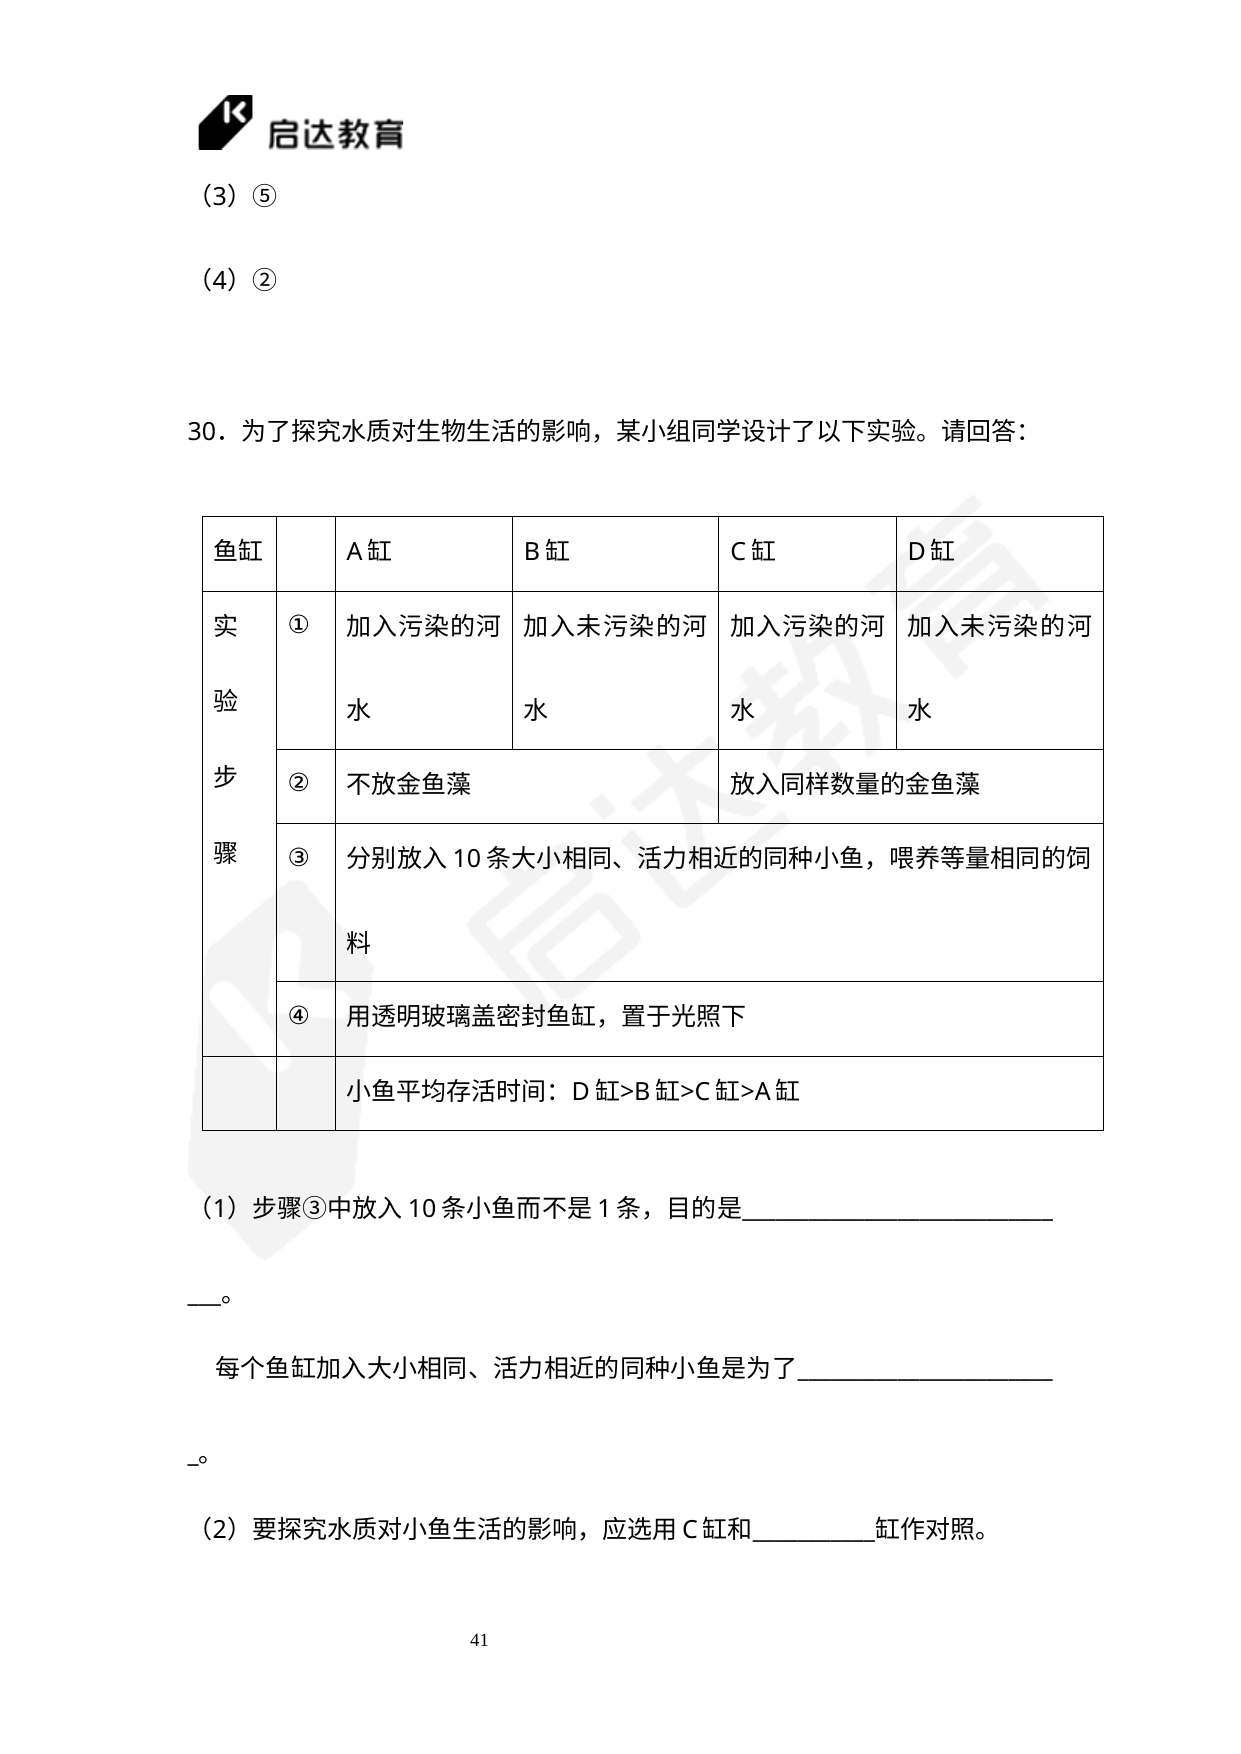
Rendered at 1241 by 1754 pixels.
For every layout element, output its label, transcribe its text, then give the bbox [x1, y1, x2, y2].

table_cell 加入未污染的河水 [513, 592, 718, 749]
table_cell 加入污染的河水 [336, 592, 512, 749]
table_cell [277, 750, 335, 823]
table_cell 小鱼平均存活时间：D缸>B缸>C缸>A缸 [336, 1057, 1103, 1130]
table_cell 用透明玻璃盖密封鱼缸，置于光照下 [336, 982, 1103, 1056]
text 每个鱼缸加入大小相同、活力相近的同种小鱼是为了________________________。 [187, 1334, 1053, 1484]
text （2）要探究水质对小鱼生活的影响，应选用C缸和___________缸作对照。 [187, 1495, 1053, 1560]
table_cell [277, 982, 335, 1056]
text （1）步骤③中放入10条小鱼而不是1条，目的是_______________________________。 [187, 1174, 1053, 1324]
table_cell 放入同样数量的金鱼藻 [719, 750, 1103, 823]
table_cell 分别放入10条大小相同、活力相近的同种小鱼，喂养等量相同的饲料 [336, 824, 1103, 981]
table_cell [277, 1057, 335, 1130]
text 30．为了探究水质对生物生活的影响，某小组同学设计了以下实验。请回答： [187, 397, 1053, 462]
table_cell [203, 1057, 276, 1130]
table_header D缸 [897, 517, 1103, 591]
table_header [277, 517, 335, 591]
table_cell [277, 824, 335, 981]
table_cell [277, 592, 335, 749]
table_header C缸 [719, 517, 896, 591]
table_cell 加入污染的河水 [719, 592, 896, 749]
table_header A缸 [336, 517, 512, 591]
table_cell 不放金鱼藻 [336, 750, 718, 823]
picture [198, 95, 404, 150]
table_cell 实 验 步 骤 [203, 592, 276, 1056]
table_cell 加入未污染的河水 [897, 592, 1103, 749]
table_header B缸 [513, 517, 718, 591]
table_header 鱼缸 [203, 517, 276, 591]
